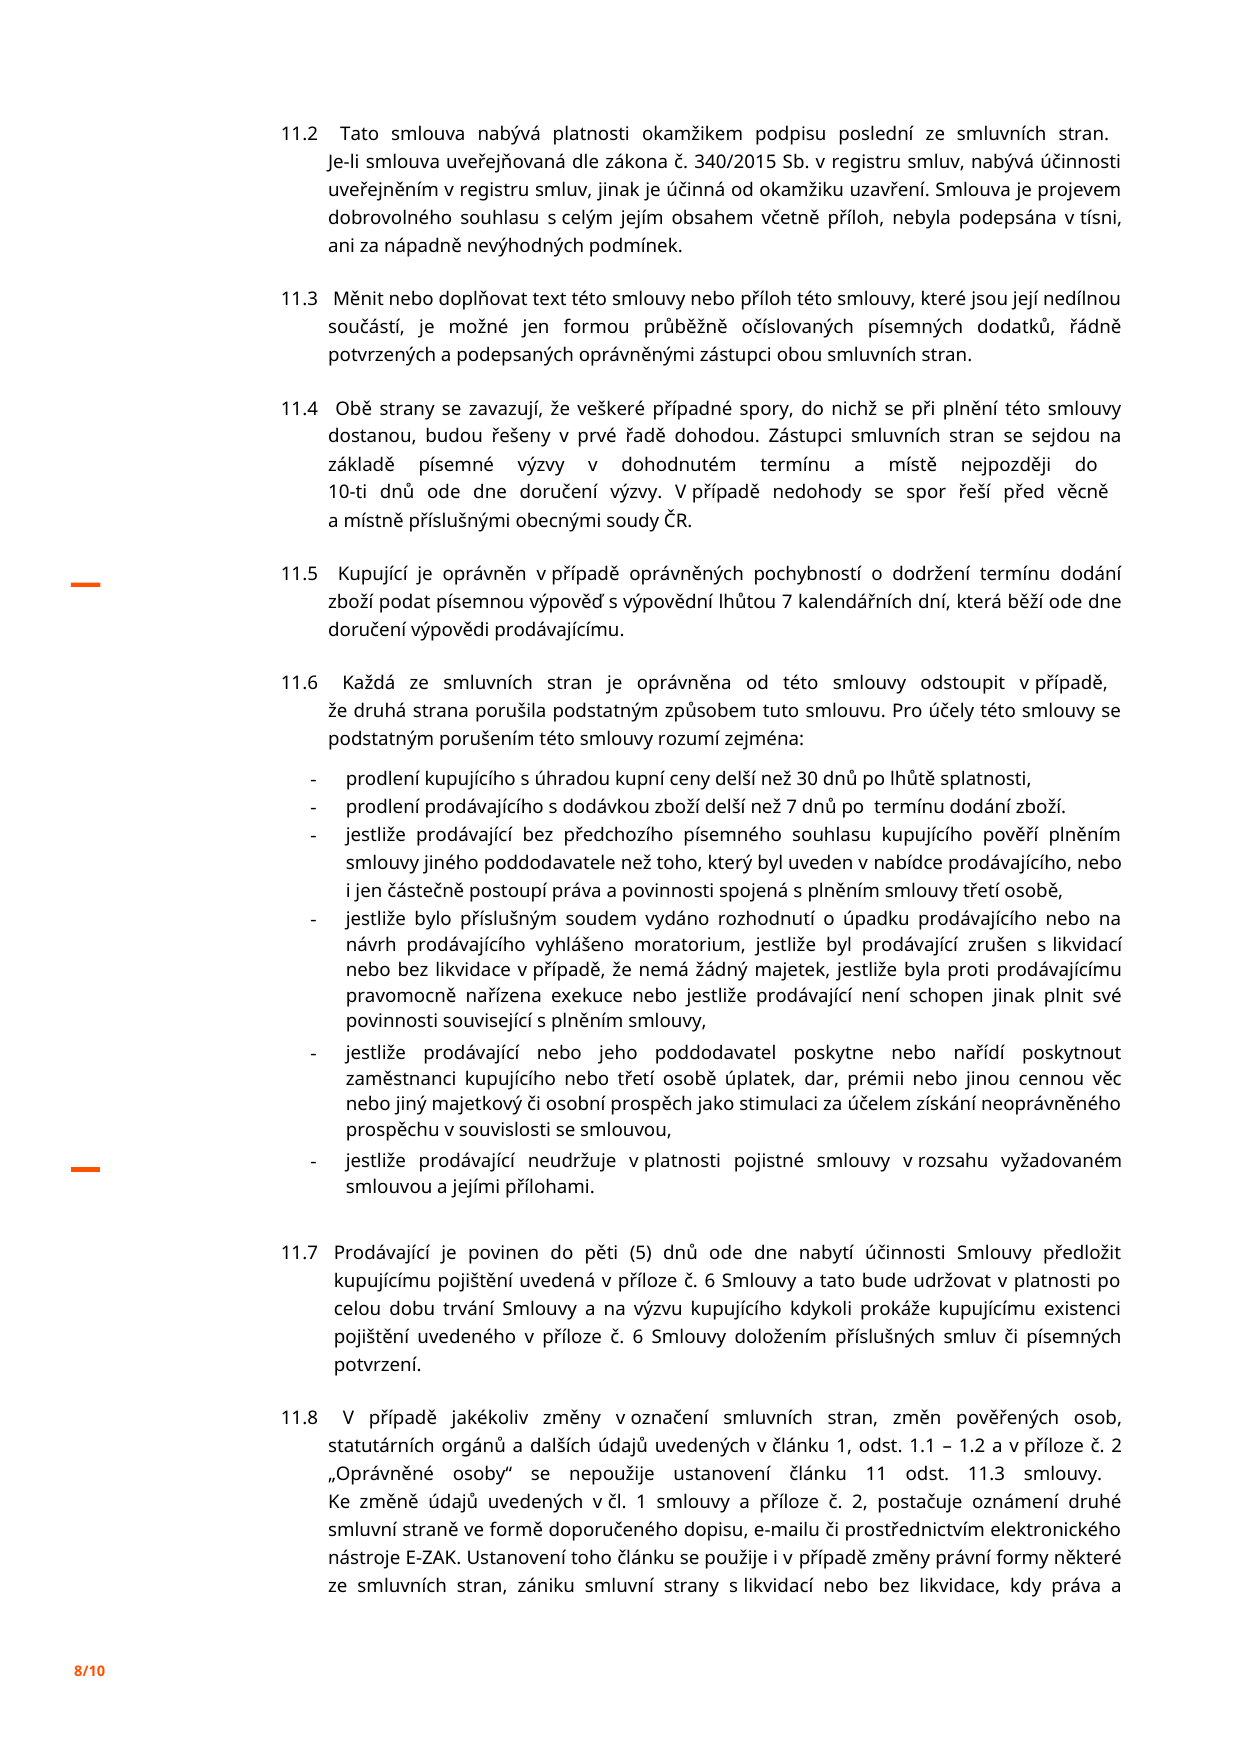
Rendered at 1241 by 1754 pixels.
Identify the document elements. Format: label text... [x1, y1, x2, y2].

list prodlení prodávajícího s dodávkou zboží delší než 7 dnů po termínu dodání zboží. [310, 793, 1122, 819]
list Tato smlouva nabývá platnosti okamžikem podpisu poslední ze smluvních stran. Je-li smlouva uveřejňovaná dle zákona č. 340/2015 Sb. v registru smluv, nabývá účinnosti uveřejněním v registru smluv, jinak je účinná od okamžiku uzavření. Smlouva je projevem dobrovolného souhlasu s celým jejím obsahem včetně příloh, nebyla podepsána v tísni, ani za nápadně nevýhodných podmínek. [281, 121, 1122, 258]
list Prodávající je povinen do pěti (5) dnů ode dne nabytí účinnosti Smlouvy předložit kupujícímu pojištění uvedená v příloze č. 6 Smlouvy a tato bude udržovat v platnosti po celou dobu trvání Smlouvy a na výzvu kupujícího kdykoli prokáže kupujícímu existenci pojištění uvedeného v příloze č. 6 Smlouvy doložením příslušných smluv či písemných potvrzení. [281, 1239, 1122, 1377]
list prodlení kupujícího s úhradou kupní ceny delší než 30 dnů po lhůtě splatnosti, [310, 766, 1122, 791]
list jestliže prodávající bez předchozího písemného souhlasu kupujícího pověří plněním smlouvy jiného poddodavatele než toho, který byl uveden v nabídce prodávajícího, nebo i jen částečně postoupí práva a povinnosti spojená s plněním smlouvy třetí osobě, [310, 822, 1122, 903]
list jestliže bylo příslušným soudem vydáno rozhodnutí o úpadku prodávajícího nebo na návrh prodávajícího vyhlášeno moratorium, jestliže byl prodávající zrušen s likvidací nebo bez likvidace v případě, že nemá žádný majetek, jestliže byla proti prodávajícímu pravomocně nařízena exekuce nebo jestliže prodávající není schopen jinak plnit své povinnosti související s plněním smlouvy, [310, 906, 1122, 1033]
list Kupující je oprávněn v případě oprávněných pochybností o dodržení termínu dodání zboží podat písemnou výpověď s výpovědní lhůtou 7 kalendářních dní, která běží ode dne doručení výpovědi prodávajícímu. [281, 560, 1122, 641]
list Obě strany se zavazují, že veškeré případné spory, do nichž se při plnění této smlouvy dostanou, budou řešeny v prvé řadě dohodou. Zástupci smluvních stran se sejdou na základě písemné výzvy v dohodnutém termínu a místě nejpozději do 10-ti dnů ode dne doručení výzvy. V případě nedohody se spor řeší před věcně a místně příslušnými obecnými soudy ČR. [281, 395, 1122, 532]
list jestliže prodávající nebo jeho poddodavatel poskytne nebo nařídí poskytnout zaměstnanci kupujícího nebo třetí osobě úplatek, dar, prémii nebo jinou cennou věc nebo jiný majetkový či osobní prospěch jako stimulaci za účelem získání neoprávněného prospěchu v souvislosti se smlouvou, [310, 1039, 1122, 1142]
list Měnit nebo doplňovat text této smlouvy nebo příloh této smlouvy, které jsou její nedílnou součástí, je možné jen formou průběžně očíslovaných písemných dodatků, řádně potvrzených a podepsaných oprávněnými zástupci obou smluvních stran. [281, 286, 1122, 367]
list Každá ze smluvních stran je oprávněna od této smlouvy odstoupit v případě, že druhá strana porušila podstatným způsobem tuto smlouvu. Pro účely této smlouvy se podstatným porušením této smlouvy rozumí zejména: [281, 669, 1122, 751]
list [281, 1404, 1122, 1598]
list jestliže prodávající neudržuje v platnosti pojistné smlouvy v rozsahu vyžadovaném smlouvou a jejími přílohami. [310, 1148, 1122, 1199]
